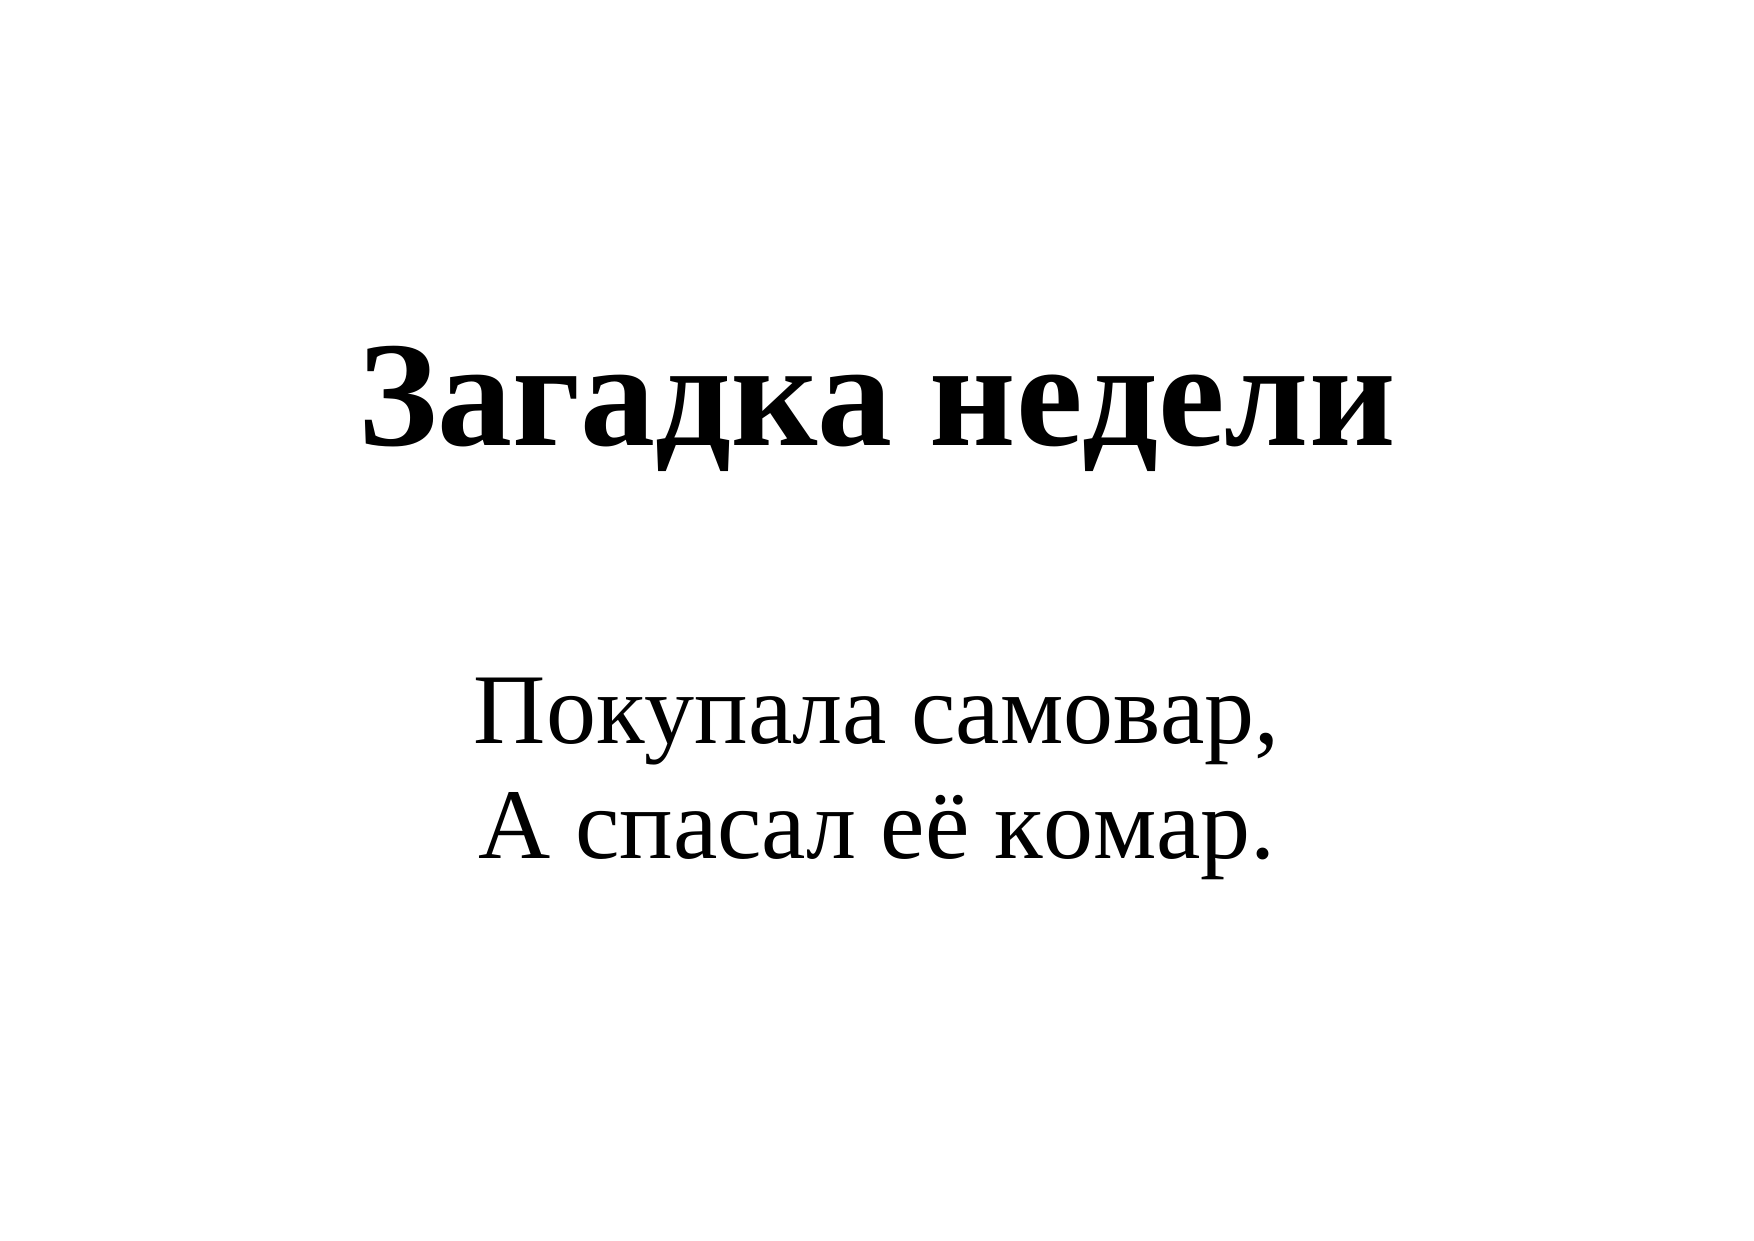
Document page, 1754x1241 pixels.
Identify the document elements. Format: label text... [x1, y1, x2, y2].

text А спасал её комар. [75, 765, 1679, 880]
text Загадка недели [75, 305, 1679, 477]
text Покупала самовар, [75, 650, 1679, 765]
